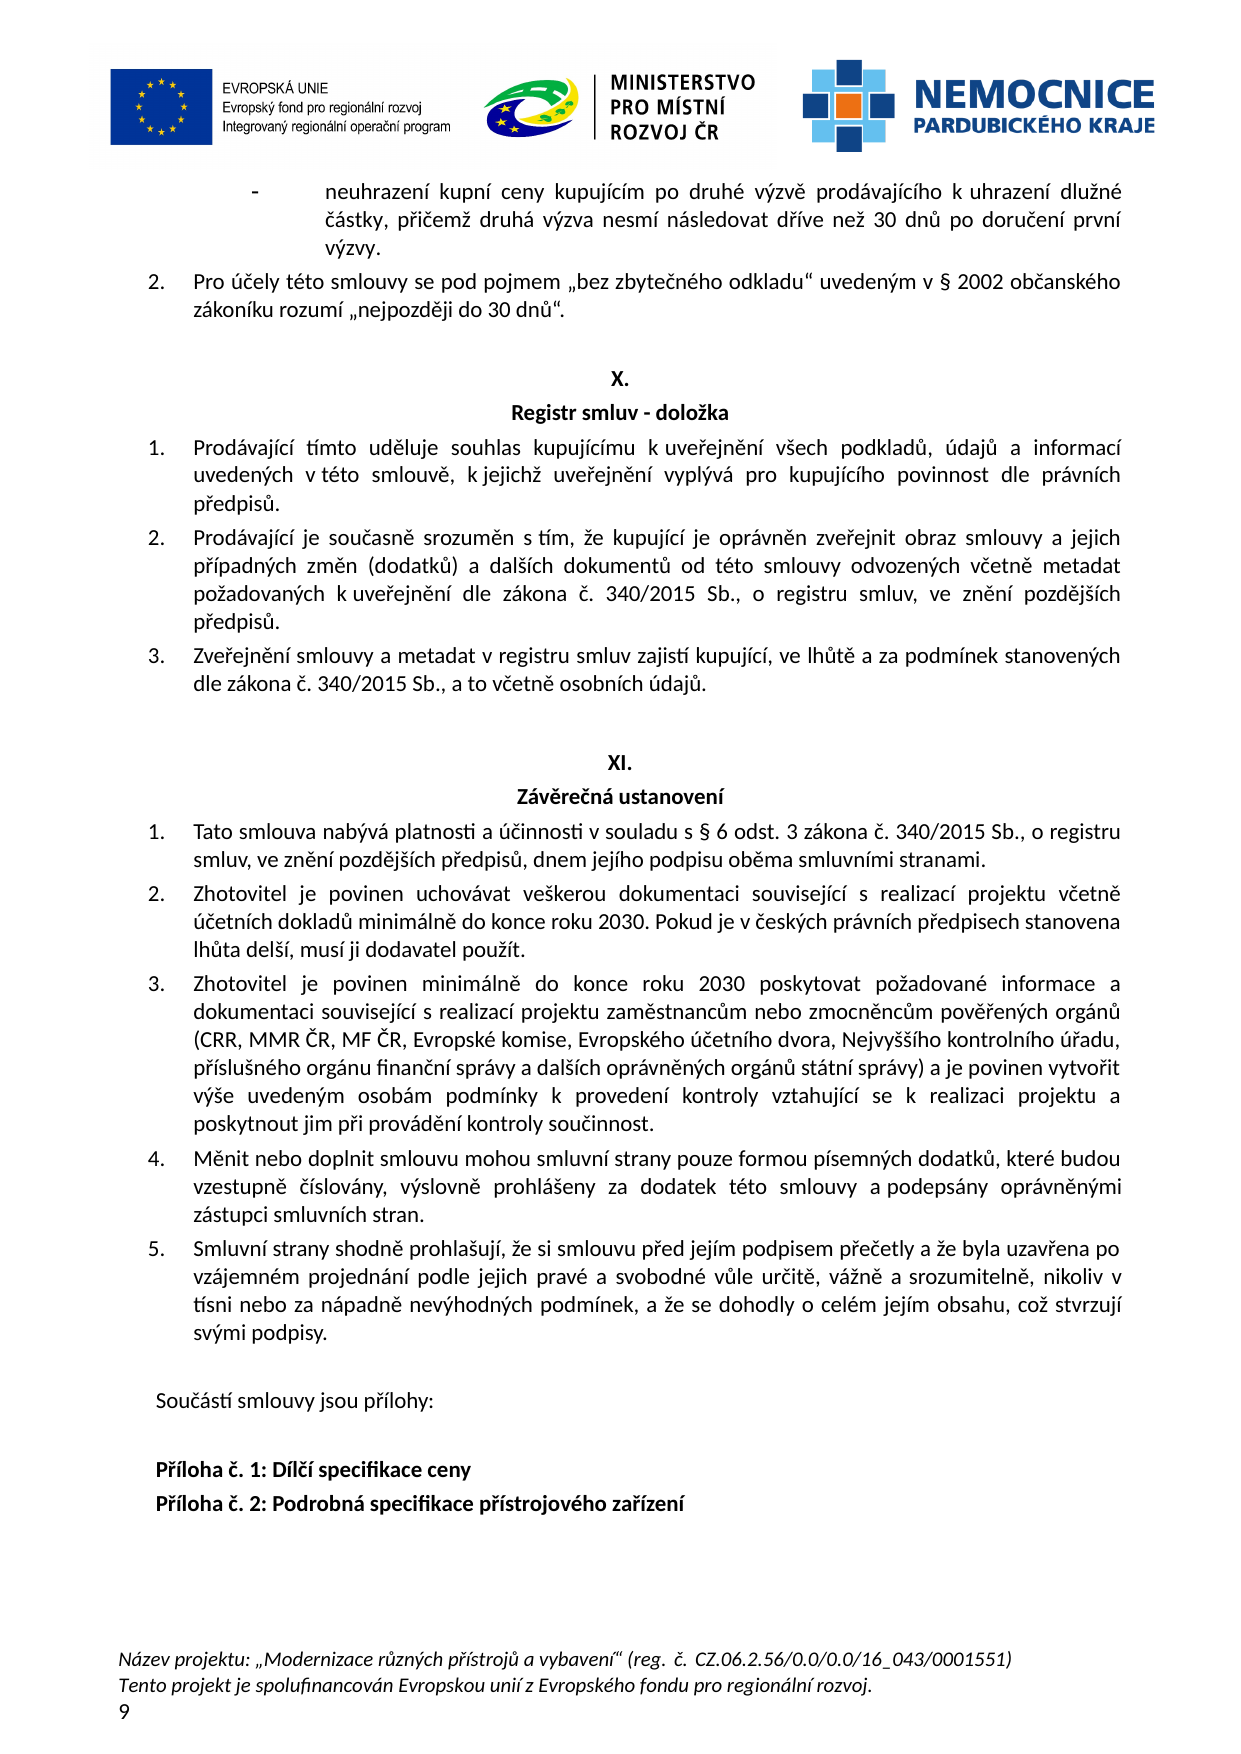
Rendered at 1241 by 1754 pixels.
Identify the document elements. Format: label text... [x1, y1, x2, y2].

list Zveřejnění smlouvy a metadat v registru smluv zajistí kupující, ve lhůtě a za podmínek stanovených dle zákona č. 340/2015 Sb., a to včetně osobních údajů. [148, 641, 1122, 697]
text Součástí smlouvy jsou přílohy: [156, 1387, 1122, 1415]
list Prodávající tímto uděluje souhlas kupujícímu k uveřejnění všech podkladů, údajů a informací uvedených v této smlouvě, k jejichž uveřejnění vyplývá pro kupujícího povinnost dle právních předpisů. [148, 433, 1122, 517]
text XI. [118, 748, 1122, 776]
text Příloha č. 2: Podrobná specifikace přístrojového zařízení [156, 1489, 1122, 1517]
picture [801, 58, 1155, 153]
list Měnit nebo doplnit smlouvu mohou smluvní strany pouze formou písemných dodatků, které budou vzestupně číslovány, výslovně prohlášeny za dodatek této smlouvy a podepsány oprávněnými zástupci smluvních stran. [148, 1144, 1122, 1228]
list Pro účely této smlouvy se pod pojmem „bez zbytečného odkladu“ uvedeným v § 2002 občanského zákoníku rozumí „nejpozději do 30 dnů“. [148, 267, 1122, 323]
text X. [118, 364, 1122, 392]
list Smluvní strany shodně prohlašují, že si smlouvu před jejím podpisem přečetly a že byla uzavřena po vzájemném projednání podle jejich pravé a svobodné vůle určitě, vážně a srozumitelně, nikoliv v tísni nebo za nápadně nevýhodných podmínek, a že se dohodly o celém jejím obsahu, což stvrzují svými podpisy. [148, 1234, 1122, 1346]
picture [88, 43, 777, 170]
text Závěrečná ustanovení [118, 782, 1122, 811]
text Příloha č. 1: Dílčí specifikace ceny [156, 1455, 1122, 1483]
list neuhrazení kupní ceny kupujícím po druhé výzvě prodávajícího k uhrazení dlužné částky, přičemž druhá výzva nesmí následovat dříve než 30 dnů po doručení první výzvy. [251, 177, 1122, 261]
list Zhotovitel je povinen minimálně do konce roku 2030 poskytovat požadované informace a dokumentaci související s realizací projektu zaměstnancům nebo zmocněncům pověřených orgánů (CRR, MMR ČR, MF ČR, Evropské komise, Evropského účetního dvora, Nejvyššího kontrolního úřadu, příslušného orgánu finanční správy a dalších oprávněných orgánů státní správy) a je povinen vytvořit výše uvedeným osobám podmínky k provedení kontroly vztahující se k realizaci projektu a poskytnout jim při provádění kontroly součinnost. [148, 969, 1122, 1137]
list Zhotovitel je povinen uchovávat veškerou dokumentaci související s realizací projektu včetně účetních dokladů minimálně do konce roku 2030. Pokud je v českých právních předpisech stanovena lhůta delší, musí ji dodavatel použít. [148, 879, 1122, 963]
text Registr smluv - doložka [118, 398, 1122, 426]
list Prodávající je současně srozuměn s tím, že kupující je oprávněn zveřejnit obraz smlouvy a jejich případných změn (dodatků) a dalších dokumentů od této smlouvy odvozených včetně metadat požadovaných k uveřejnění dle zákona č. 340/2015 Sb., o registru smluv, ve znění pozdějších předpisů. [148, 523, 1122, 635]
list Tato smlouva nabývá platnosti a účinnosti v souladu s § 6 odst. 3 zákona č. 340/2015 Sb., o registru smluv, ve znění pozdějších předpisů, dnem jejího podpisu oběma smluvními stranami. [148, 817, 1122, 873]
